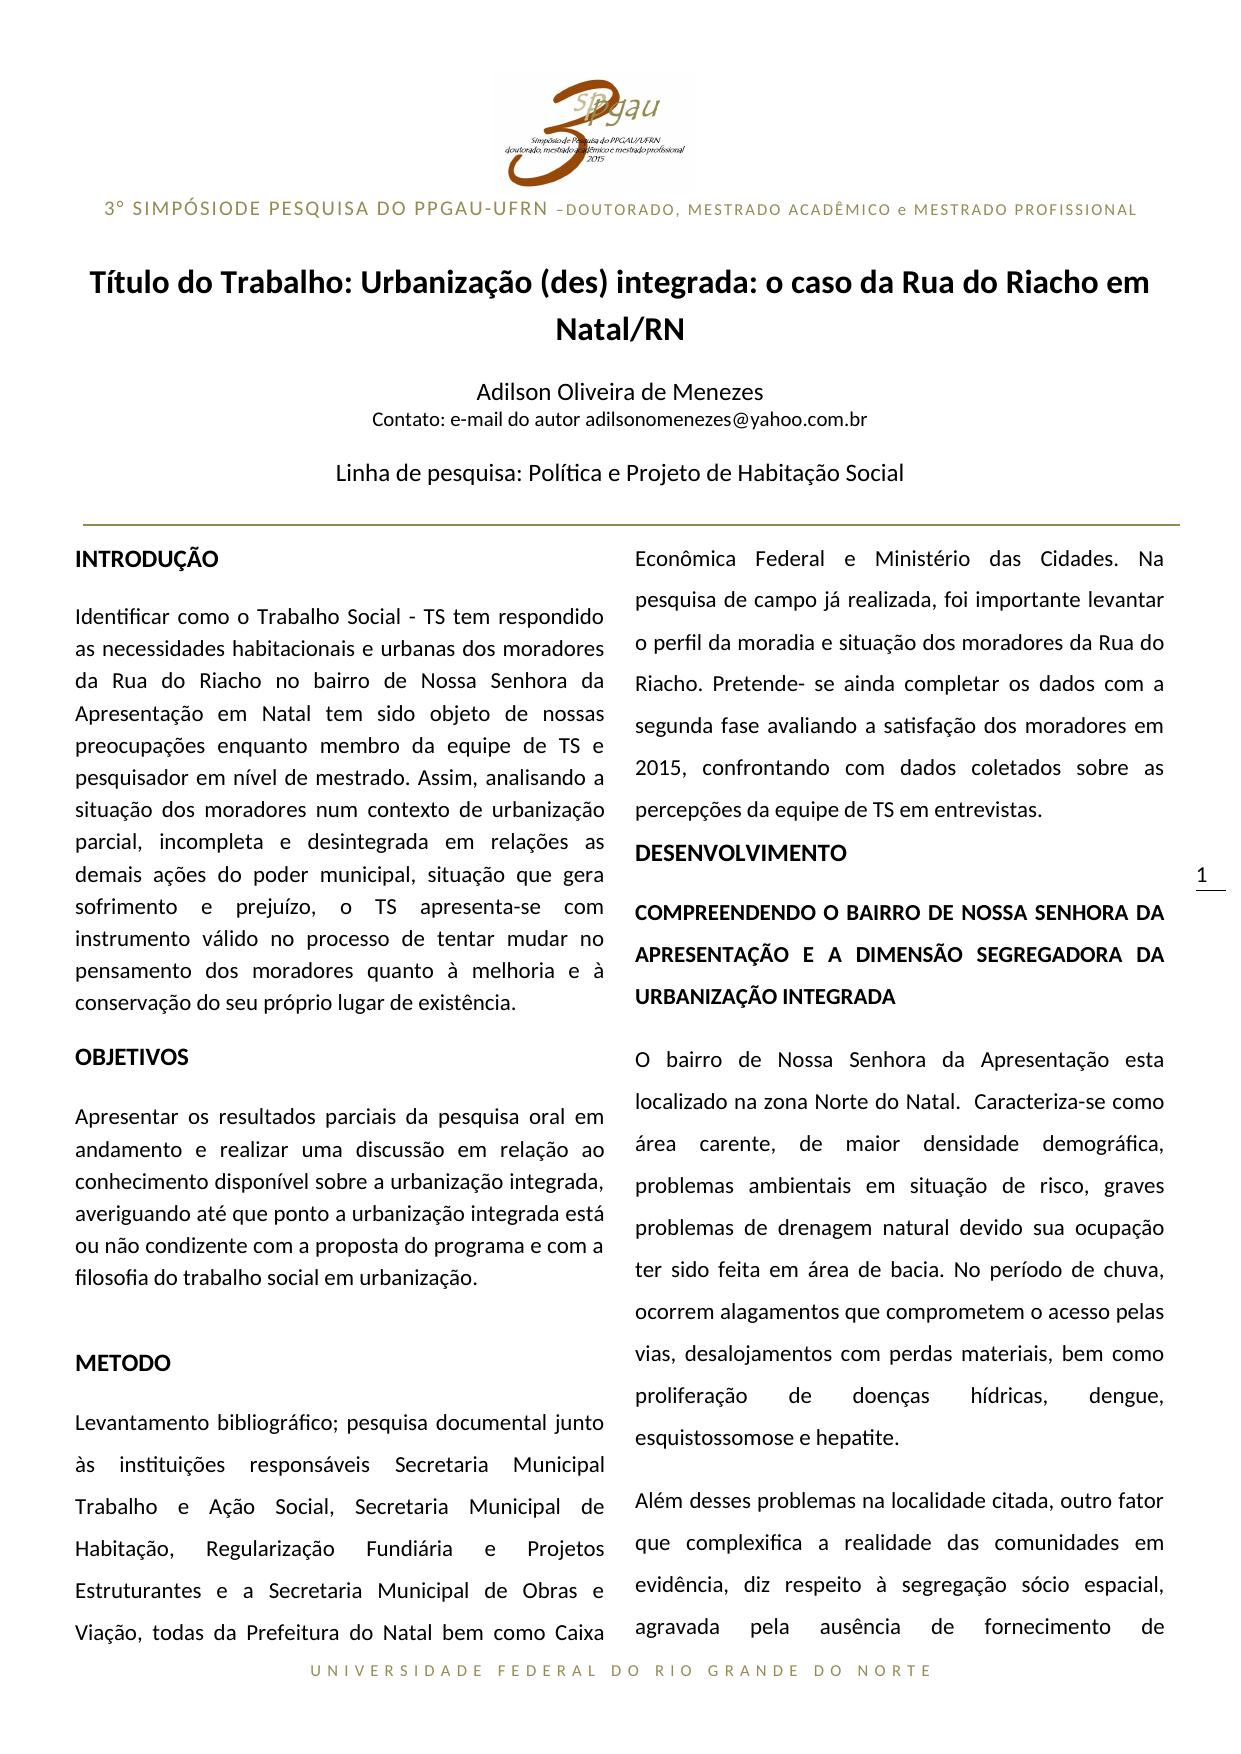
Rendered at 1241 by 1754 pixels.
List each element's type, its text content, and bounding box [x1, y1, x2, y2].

text INTRODUÇÃO [75, 544, 605, 574]
text Adilson Oliveira de Menezes [75, 376, 1165, 406]
text COMPREENDENDO O BAIRRO DE NOSSA SENHORA DA APRESENTAÇÃO E A DIMENSÃO SEGREGADORA DA URBANIZAÇÃO INTEGRADA [635, 898, 1165, 1011]
text Linha de pesquisa: Política e Projeto de Habitação Social [75, 457, 1165, 488]
text OBJETIVOS [75, 1041, 605, 1072]
text Contato: e-mail do autor adilsonomenezes@yahoo.com.br [75, 406, 1165, 432]
text Levantamento bibliográfico; pesquisa documental junto às instituições responsáveis Secretaria Municipal Trabalho e Ação Social, Secretaria Municipal de Habitação, Regularização Fundiária e Projetos Estruturantes e a Secretaria Municipal de Obras e Viação, todas da Prefeitura do Natal bem como Caixa Econômica Federal e Ministério das Cidades. Na pesquisa de campo já realizada, foi importante levantar o perfil da moradia e situação dos moradores da Rua do Riacho. Pretende- se ainda completar os dados com a segunda fase avaliando a satisfação dos moradores em 2015, confrontando com dados coletados sobre as percepções da equipe de TS em entrevistas. [635, 544, 1165, 823]
text Levantamento bibliográfico; pesquisa documental junto às instituições responsáveis Secretaria Municipal Trabalho e Ação Social, Secretaria Municipal de Habitação, Regularização Fundiária e Projetos Estruturantes e a Secretaria Municipal de Obras e Viação, todas da Prefeitura do Natal bem como Caixa Econômica Federal e Ministério das Cidades. Na pesquisa de campo já realizada, foi importante levantar o perfil da moradia e situação dos moradores da Rua do Riacho. Pretende- se ainda completar os dados com a segunda fase avaliando a satisfação dos moradores em 2015, confrontando com dados coletados sobre as percepções da equipe de TS em entrevistas. [75, 1408, 605, 1646]
picture [492, 73, 694, 196]
text Identificar como o Trabalho Social - TS tem respondido as necessidades habitacionais e urbanas dos moradores da Rua do Riacho no bairro de Nossa Senhora da Apresentação em Natal tem sido objeto de nossas preocupações enquanto membro da equipe de TS e pesquisador em nível de mestrado. Assim, analisando a situação dos moradores num contexto de urbanização parcial, incompleta e desintegrada em relações as demais ações do poder municipal, situação que gera sofrimento e prejuízo, o TS apresenta-se com instrumento válido no processo de tentar mudar no pensamento dos moradores quanto à melhoria e à conservação do seu próprio lugar de existência. [75, 602, 605, 1016]
text Além desses problemas na localidade citada, outro fator que complexifica a realidade das comunidades em evidência, diz respeito à segregação sócio espacial, agravada pela ausência de fornecimento de equipamentos e serviços públicos de qualidade somando ao aumento do déficit habitacional, segundo dados do IBGE (2011). Agravaram a situação deste quadro a presença e multiplicação de assentamentos precários (aglomerados habitacionais/ favelas) e irregulares em todas as regiões administrativa da cidade (sul, norte, leste e oeste) e em alguns perímetros urbano, situados não somente nas regiões periféricas, mas também nos espaços intra-urbanos do município do Natal. Como conseqüência, riscos e pobreza convivem lado a lado no espaço urbano, mas em condições desiguais de habitabilidade, agravando ainda mais a segregação intra urbana (VILLAÇA, 2001. ALESSANDRI et al, 2011). [635, 1486, 1165, 1640]
text METODO [75, 1347, 605, 1377]
text Título do Trabalho: Urbanização (des) integrada: o caso da Rua do Riacho em Natal/RN [75, 261, 1165, 349]
text O bairro de Nossa Senhora da Apresentação esta localizado na zona Norte do Natal. Caracteriza-se como área carente, de maior densidade demográfica, problemas ambientais em situação de risco, graves problemas de drenagem natural devido sua ocupação ter sido feita em área de bacia. No período de chuva, ocorrem alagamentos que comprometem o acesso pelas vias, desalojamentos com perdas materiais, bem como proliferação de doenças hídricas, dengue, esquistossomose e hepatite. [635, 1045, 1165, 1451]
text Apresentar os resultados parciais da pesquisa oral em andamento e realizar uma discussão em relação ao conhecimento disponível sobre a urbanização integrada, averiguando até que ponto a urbanização integrada está ou não condizente com a proposta do programa e com a filosofia do trabalho social em urbanização. [75, 1102, 605, 1291]
text DESENVOLVIMENTO [635, 837, 1165, 868]
